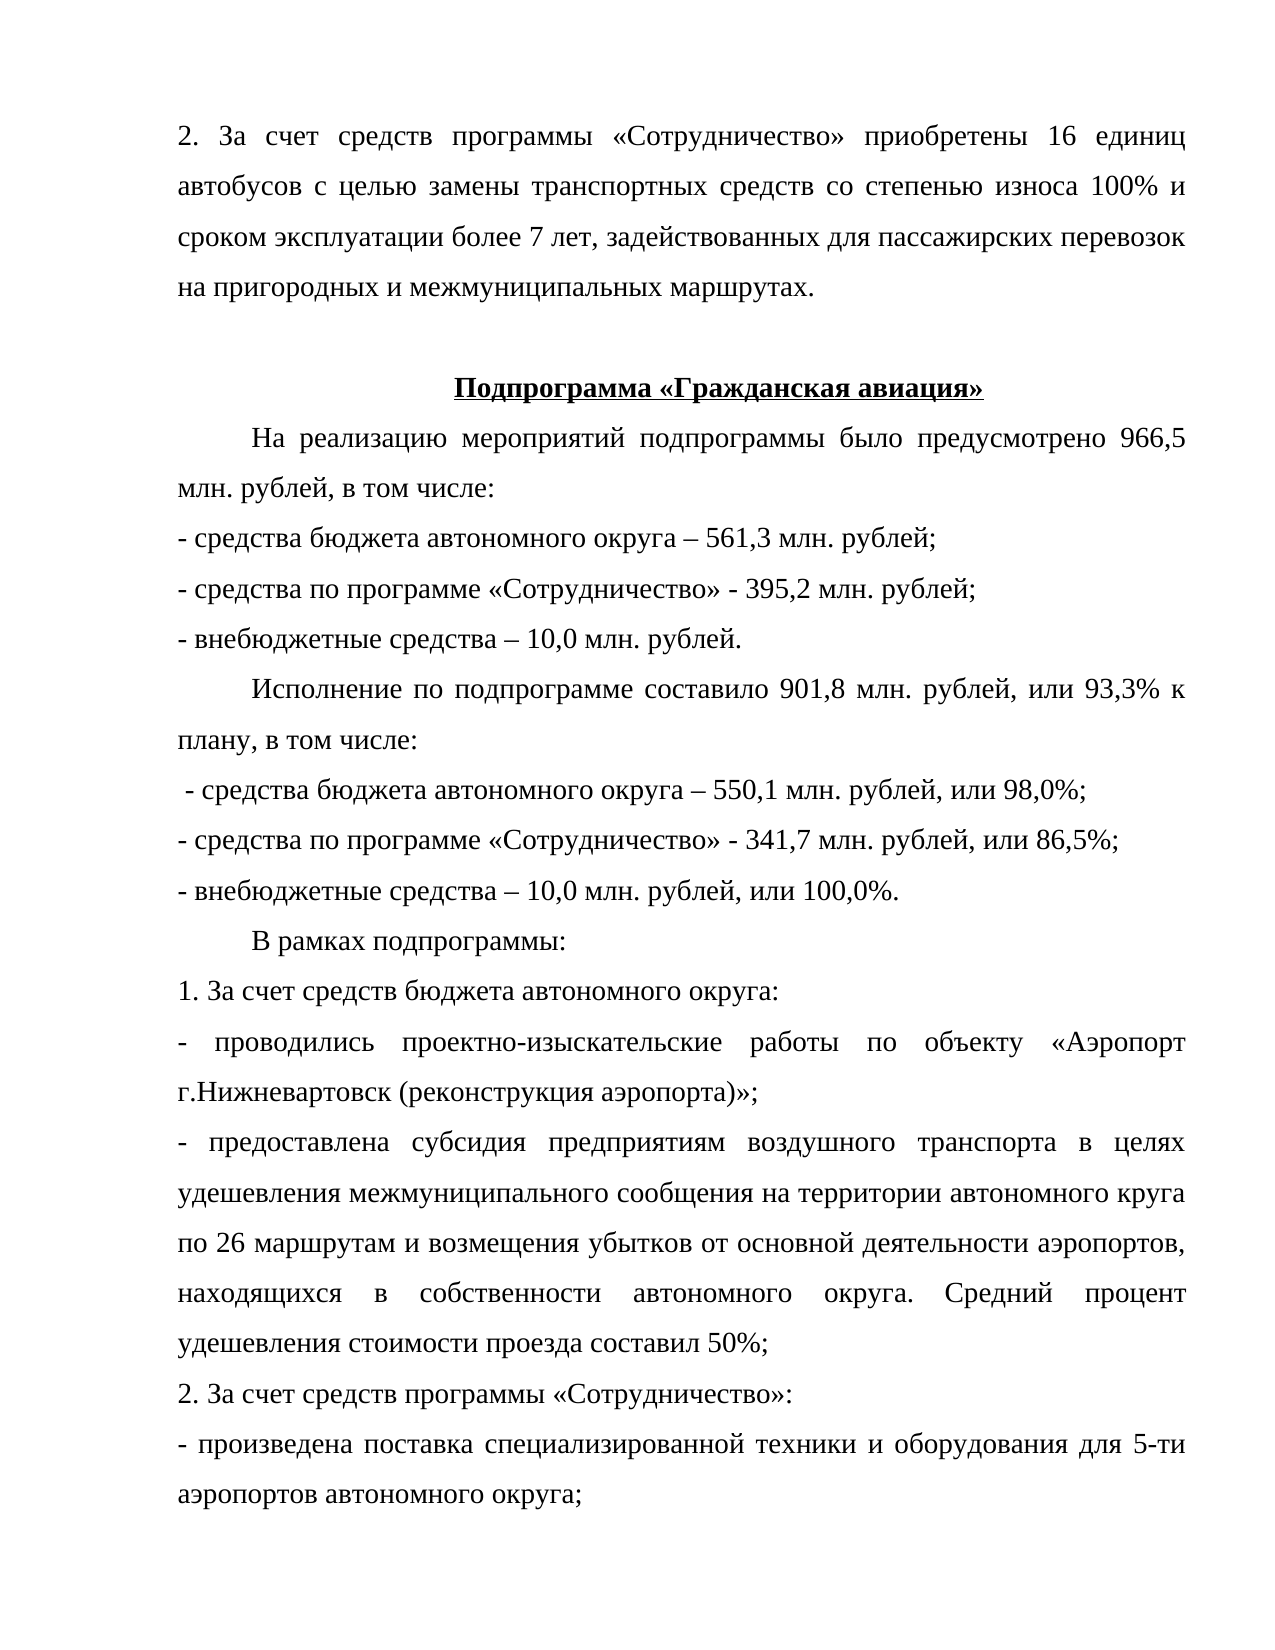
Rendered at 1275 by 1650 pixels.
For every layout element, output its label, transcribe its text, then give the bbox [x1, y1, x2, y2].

text - средства бюджета автономного округа – 561,3 млн. рублей; [177, 521, 1186, 554]
text - проводились проектно-изыскательские работы по объекту «Аэропорт г.Нижневартовск (реконструкция аэропорта)»; [177, 1024, 1186, 1108]
text - средства бюджета автономного округа – 550,1 млн. рублей, или 98,0%; [177, 772, 1186, 806]
list За счет средств программы «Сотрудничество»: [177, 1376, 1186, 1409]
text - произведена поставка специализированной техники и оборудования для 5-ти аэропортов автономного округа; [177, 1426, 1186, 1510]
list За счет средств бюджета автономного округа: [177, 973, 1186, 1007]
text Исполнение по подпрограмме составило 901,8 млн. рублей, или 93,3% к плану, в том числе: [177, 672, 1186, 755]
text - предоставлена субсидия предприятиям воздушного транспорта в целях удешевления межмуниципального сообщения на территории автономного круга по 26 маршрутам и возмещения убытков от основной деятельности аэропортов, находящихся в собственности автономного округа. Средний процент удешевления стоимости проезда составил 50%; [177, 1124, 1186, 1359]
text - средства по программе «Сотрудничество» - 395,2 млн. рублей; [177, 571, 1186, 604]
text Подпрограмма «Гражданская авиация» [177, 370, 1186, 403]
text - внебюджетные средства – 10,0 млн. рублей, или 100,0%. [177, 873, 1186, 906]
text 2. За счет средств программы «Сотрудничество» приобретены 16 единиц автобусов с целью замены транспортных средств со степенью износа 100% и сроком эксплуатации более 7 лет, задействованных для пассажирских перевозок на пригородных и межмуниципальных маршрутах. [177, 118, 1186, 303]
text В рамках подпрограммы: [177, 923, 1186, 957]
text На реализацию мероприятий подпрограммы было предусмотрено 966,5 млн. рублей, в том числе: [177, 420, 1186, 504]
text - средства по программе «Сотрудничество» - 341,7 млн. рублей, или 86,5%; [177, 822, 1186, 856]
text - внебюджетные средства – 10,0 млн. рублей. [177, 621, 1186, 655]
